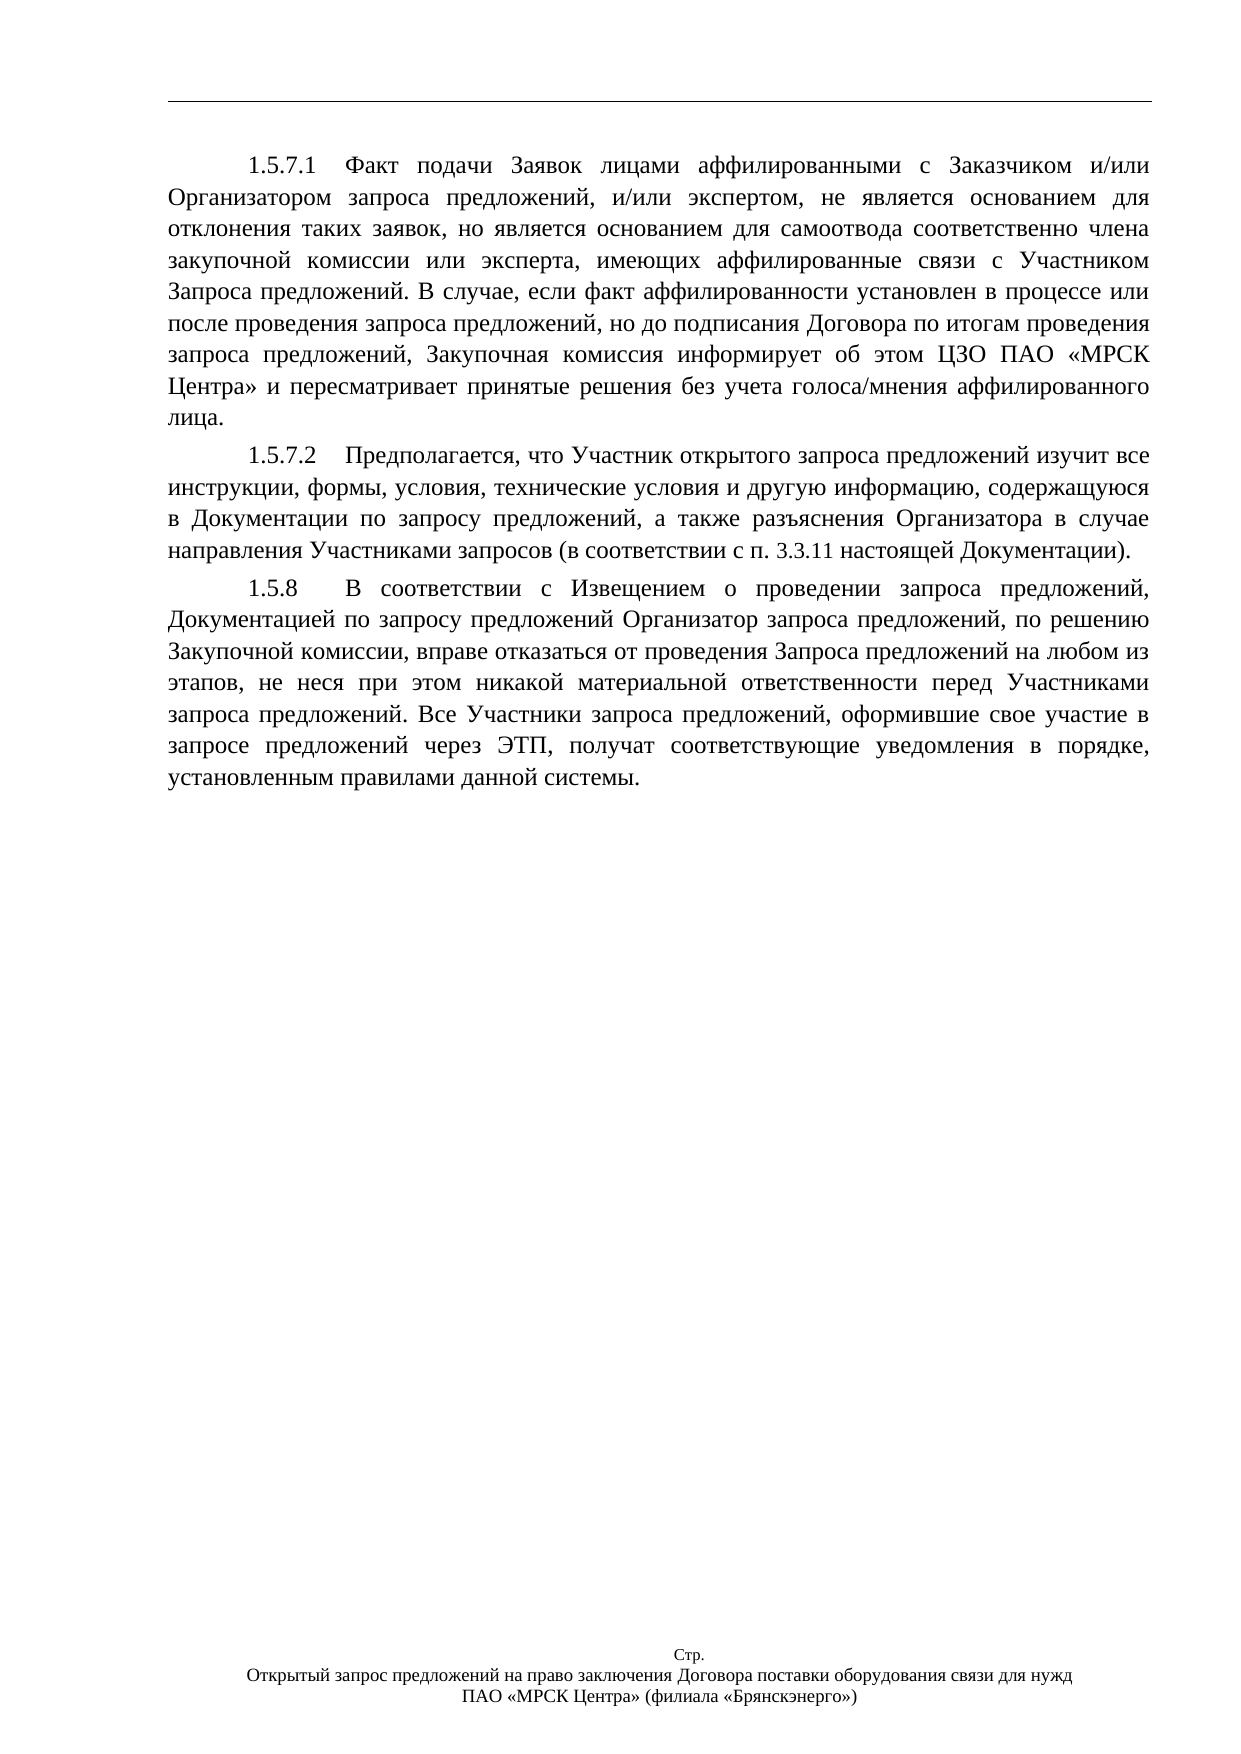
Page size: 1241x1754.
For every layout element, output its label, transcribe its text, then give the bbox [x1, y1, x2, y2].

list В соответствии с Извещением о проведении запроса предложений, Документацией по запросу предложений Организатор запроса предложений, по решению Закупочной комиссии, вправе отказаться от проведения Запроса предложений на любом из этапов, не неся при этом никакой материальной ответственности перед Участниками запроса предложений. Все Участники запроса предложений, оформившие свое участие в запросе предложений через ЭТП, получат соответствующие уведомления в порядке, установленным правилами данной системы. [168, 573, 1150, 791]
list Предполагается, что Участник открытого запроса предложений изучит все инструкции, формы, условия, технические условия и другую информацию, содержащуюся в Документации по запросу предложений, а также разъяснения Организатора в случае направления Участниками запросов (в соответствии с п. 3.3.11 настоящей Документации). [168, 440, 1150, 564]
list Факт подачи Заявок лицами аффилированными с Заказчиком и/или Организатором запроса предложений, и/или экспертом, не является основанием для отклонения таких заявок, но является основанием для самоотвода соответственно члена закупочной комиссии или эксперта, имеющих аффилированные связи с Участником Запроса предложений. В случае, если факт аффилированности установлен в процессе или после проведения запроса предложений, но до подписания Договора по итогам проведения запроса предложений, Закупочная комиссия информирует об этом ЦЗО ПАО «МРСК Центра» и пересматривает принятые решения без учета голоса/мнения аффилированного лица. [168, 150, 1150, 431]
